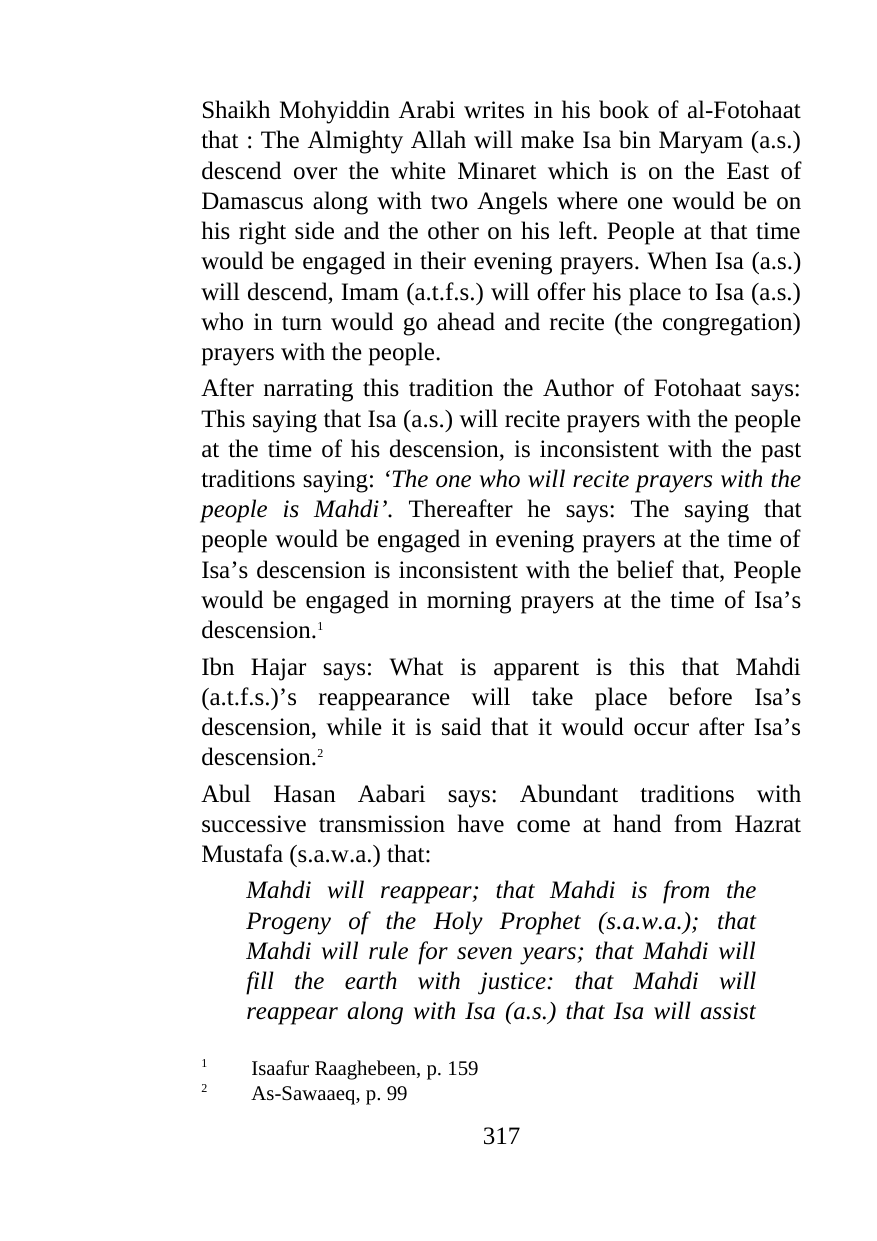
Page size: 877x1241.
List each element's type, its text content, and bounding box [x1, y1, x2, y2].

text After narrating this tradition the Author of Fotohaat says: This saying that Isa (a.s.) will recite prayers with the people at the time of his descension, is inconsistent with the past traditions saying: ‘The one who will recite prayers with the people is Mahdi’. Thereafter he says: The saying that people would be engaged in evening prayers at the time of Isa’s descension is inconsistent with the belief that, People would be engaged in morning prayers at the time of Isa’s descension. [201, 373, 802, 644]
text Abul Hasan Aabari says: Abundant traditions with successive transmission have come at hand from Hazrat Mustafa (s.a.w.a.) that: [201, 778, 802, 868]
text Shaikh Mohyiddin Arabi writes in his book of al-Fotohaat that : The Almighty Allah will make Isa bin Maryam (a.s.) descend over the white Minaret which is on the East of Damascus along with two Angels where one would be on his right side and the other on his left. People at that time would be engaged in their evening prayers. When Isa (a.s.) will descend, Imam (a.t.f.s.) will offer his place to Isa (a.s.) who in turn would go ahead and recite (the congregation) prayers with the people. [201, 94, 802, 366]
text Ibn Hajar says: What is apparent is this that Mahdi (a.t.f.s.)’s reappearance will take place before Isa’s descension, while it is said that it would occur after Isa’s descension. [201, 651, 802, 772]
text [246, 875, 757, 1026]
